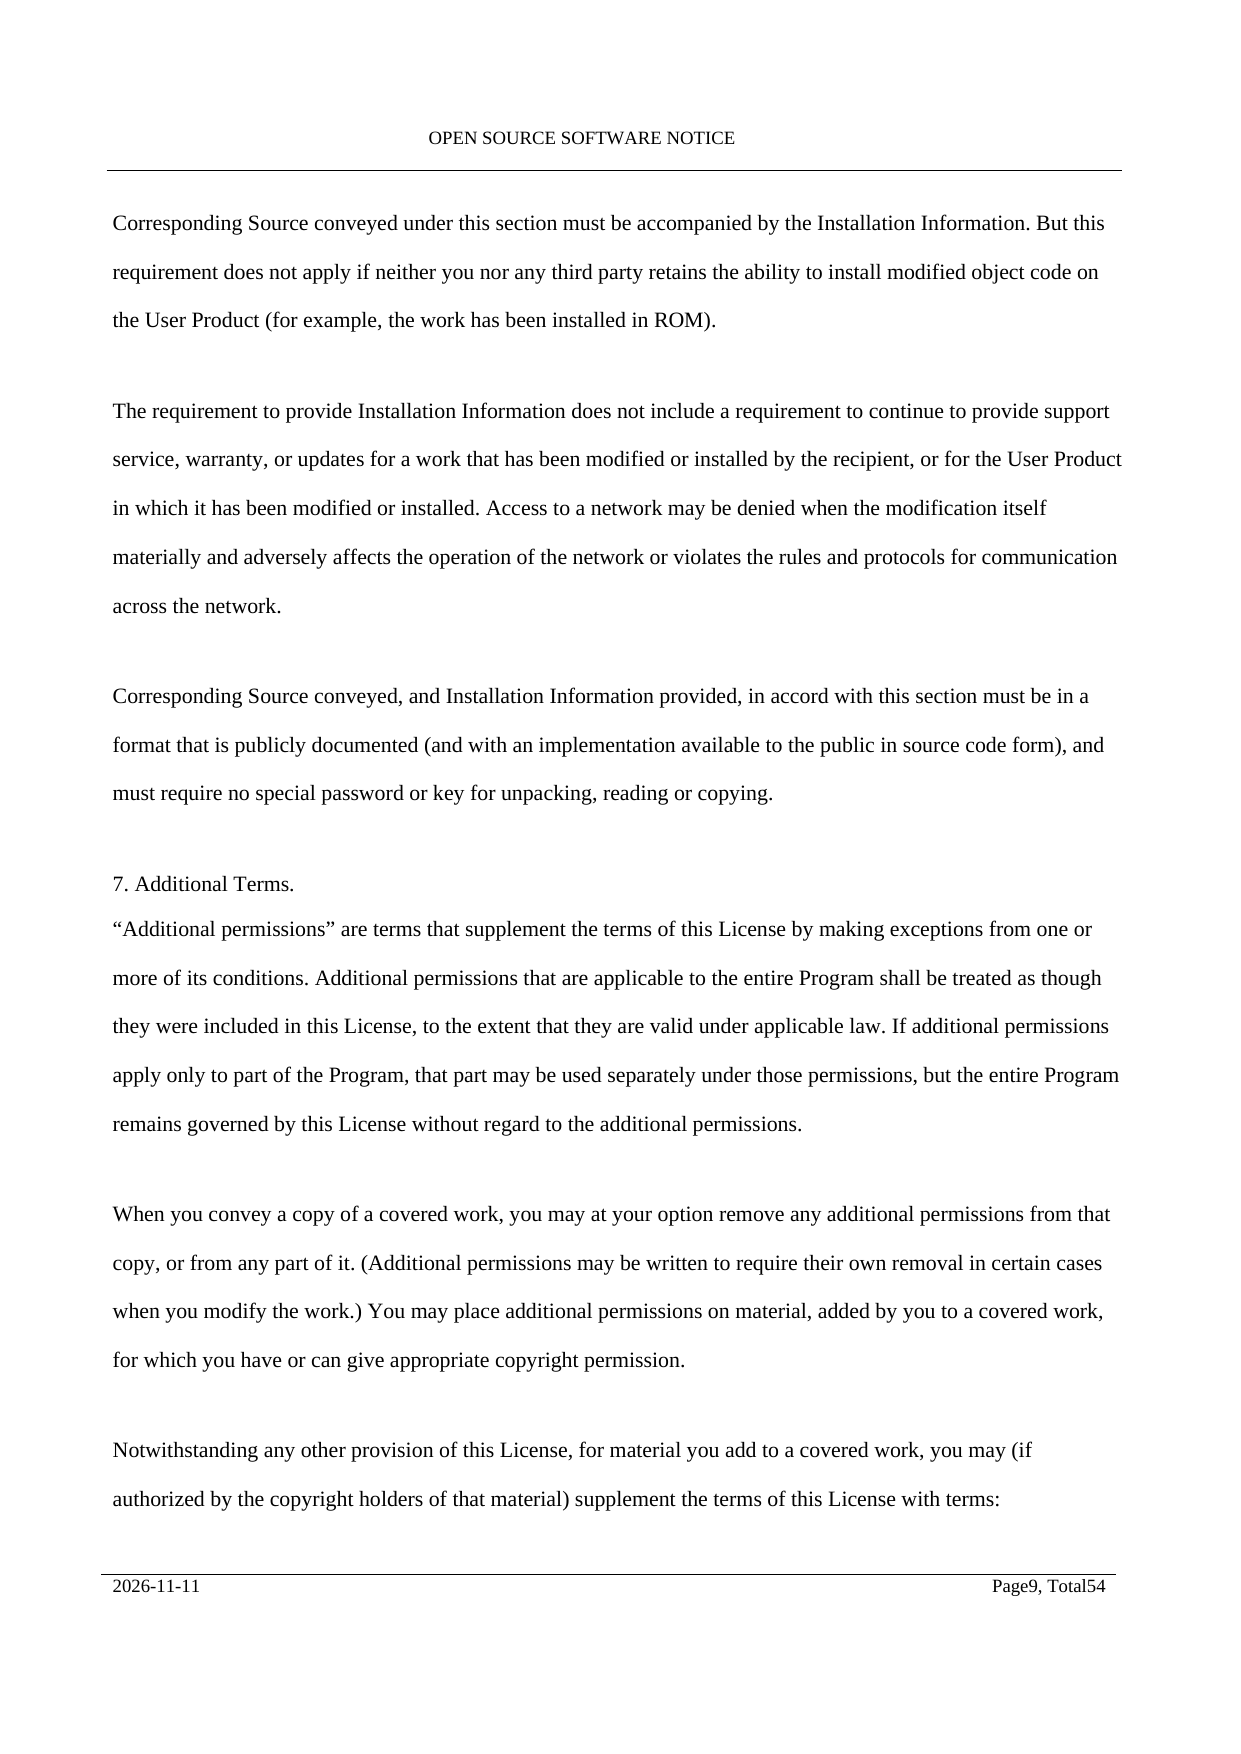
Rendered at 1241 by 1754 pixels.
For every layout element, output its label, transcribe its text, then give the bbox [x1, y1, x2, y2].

text Notwithstanding any other provision of this License, for material you add to a covered work, you may (if authorized by the copyright holders of that material) supplement the terms of this License with terms: [112, 1434, 1128, 1515]
text When you convey a copy of a covered work, you may at your option remove any additional permissions from that copy, or from any part of it. (Additional permissions may be written to require their own removal in certain cases when you modify the work.) You may place additional permissions on material, added by you to a covered work, for which you have or can give appropriate copyright permission. [112, 1197, 1128, 1376]
text “Additional permissions” are terms that supplement the terms of this License by making exceptions from one or more of its conditions. Additional permissions that are applicable to the entire Program shall be treated as though they were included in this License, to the extent that they are valid under applicable law. If additional permissions apply only to part of the Program, that part may be used separately under those permissions, but the entire Program remains governed by this License without regard to the additional permissions. [112, 912, 1128, 1139]
text Corresponding Source conveyed, and Installation Information provided, in accord with this section must be in a format that is publicly documented (and with an implementation available to the public in source code form), and must require no special password or key for unpacking, reading or copying. [112, 679, 1128, 809]
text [112, 206, 1128, 336]
text 7. Additional Terms. [112, 867, 1128, 899]
text The requirement to provide Installation Information does not include a requirement to continue to provide support service, warranty, or updates for a work that has been modified or installed by the recipient, or for the User Product in which it has been modified or installed. Access to a network may be denied when the modification itself materially and adversely affects the operation of the network or violates the rules and protocols for communication across the network. [112, 394, 1128, 622]
